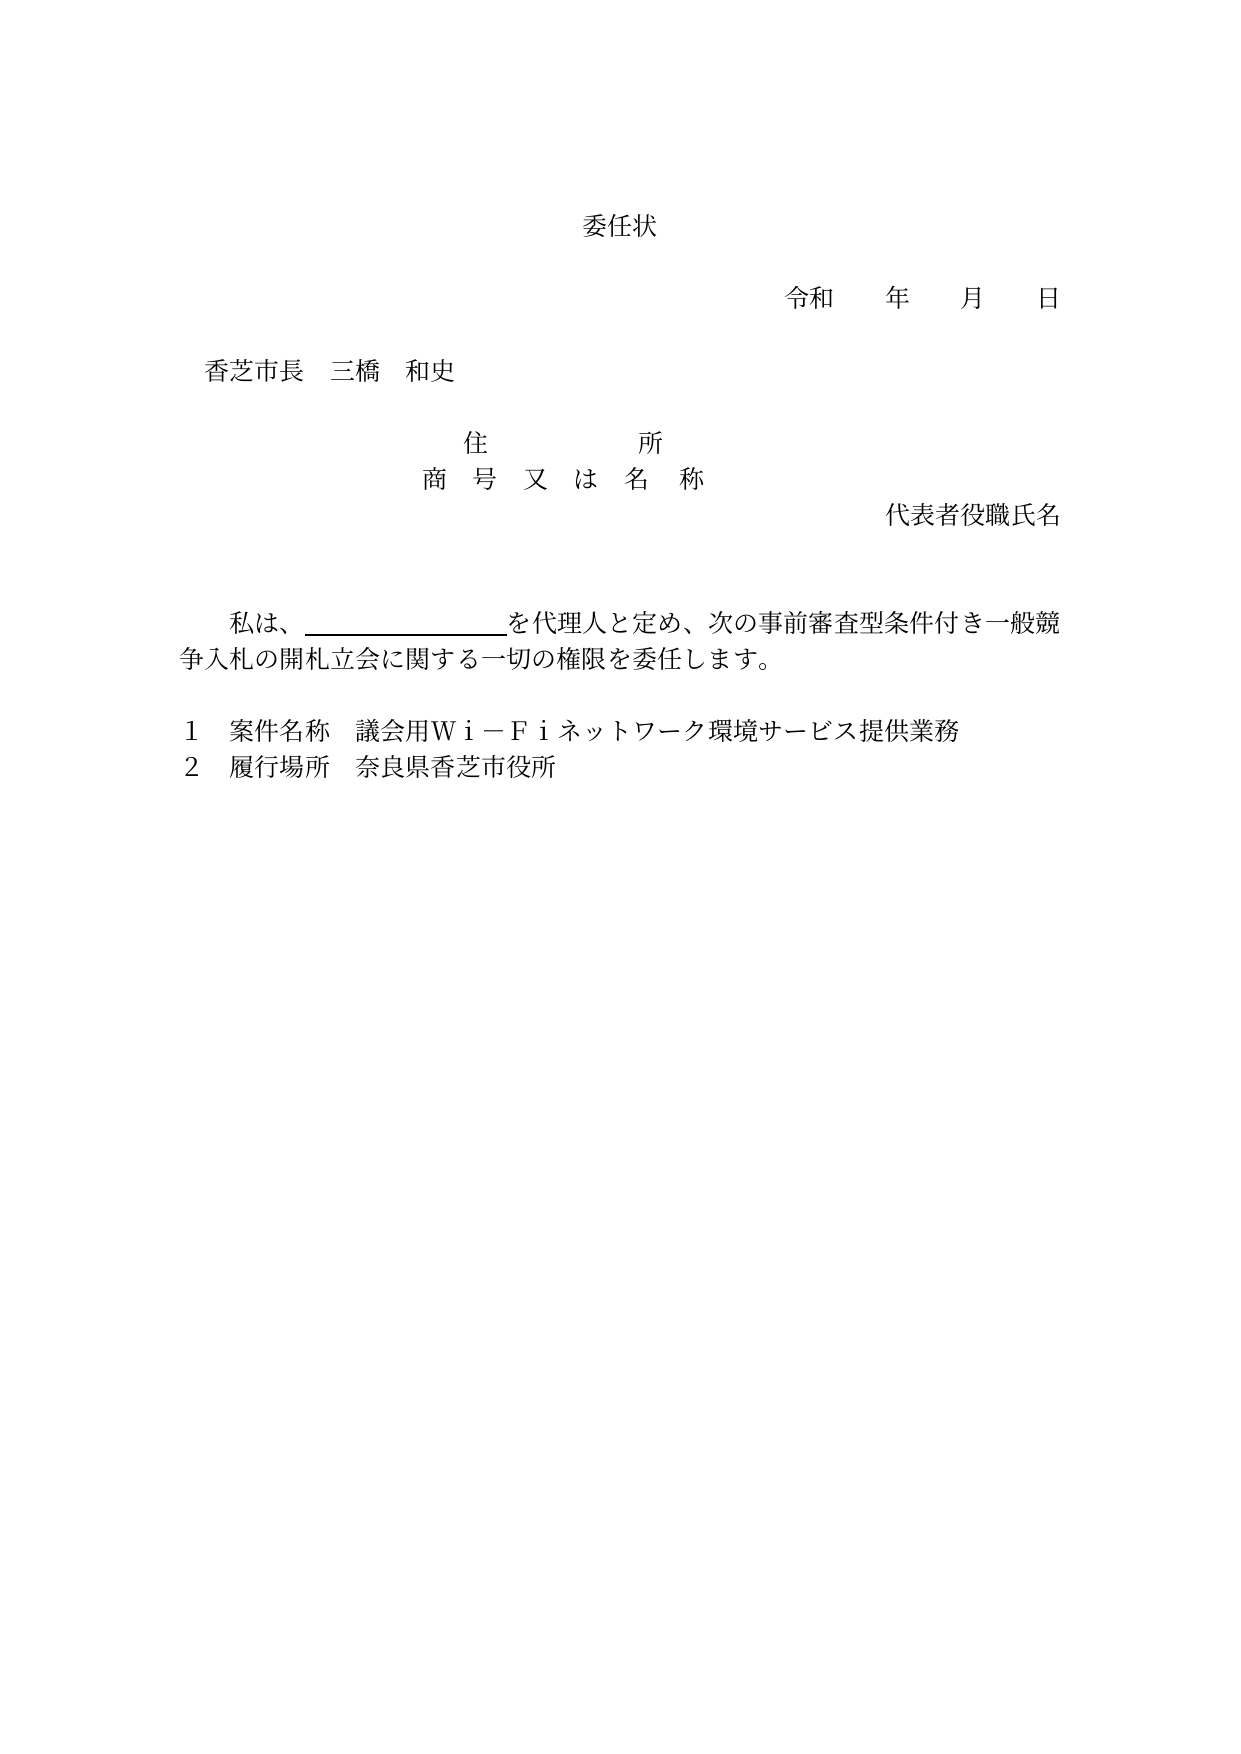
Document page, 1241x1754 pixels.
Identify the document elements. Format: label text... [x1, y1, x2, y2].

text 代表者役職氏名 [179, 495, 1061, 531]
text 住所 [179, 423, 947, 459]
text １ 案件名称 議会用Ｗｉ－Ｆｉネットワーク環境サービス提供業務 [179, 712, 1061, 748]
text 委任状 [179, 207, 1061, 243]
text 香芝市長 三橋 和史 [179, 351, 1061, 387]
text 商号又は名称 [179, 459, 947, 495]
text ２ 履行場所 奈良県香芝市役所 [179, 748, 1061, 784]
text 私は、 を代理人と定め、次の事前審査型条件付き一般競争入札の開札立会に関する一切の権限を委任します。 [179, 603, 1061, 676]
text 令和 年 月 日 [179, 279, 1061, 315]
